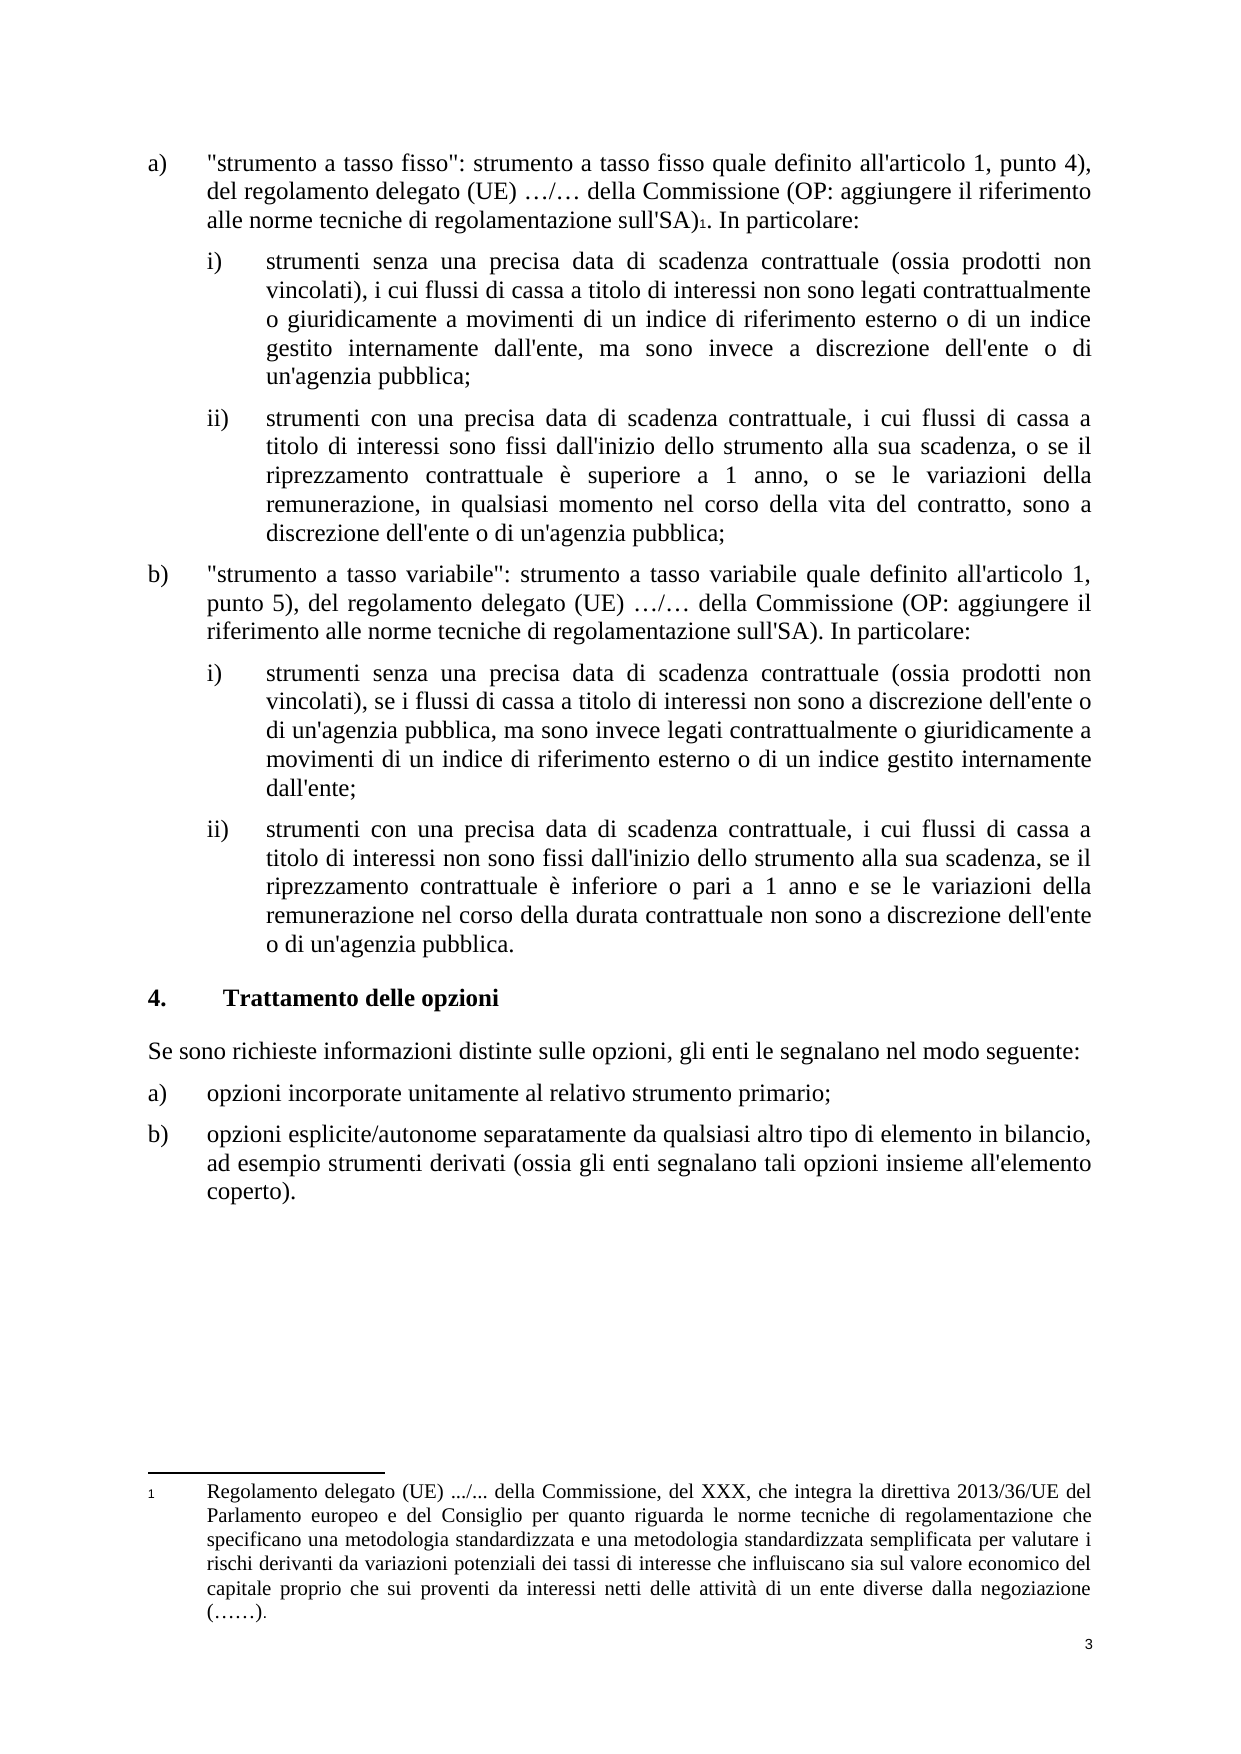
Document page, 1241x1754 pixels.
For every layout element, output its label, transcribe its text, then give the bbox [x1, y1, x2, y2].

text ii) strumenti con una precisa data di scadenza contrattuale, i cui flussi di cassa a titolo di interessi non sono fissi dall'inizio dello strumento alla sua scadenza, se il riprezzamento contrattuale è inferiore o pari a 1 anno e se le variazioni della remunerazione nel corso della durata contrattuale non sono a discrezione dell'ente o di un'agenzia pubblica. [207, 814, 1093, 958]
text b) "strumento a tasso variabile": strumento a tasso variabile quale definito all'articolo 1, punto 5), del regolamento delegato (UE) …/… della Commissione (OP: aggiungere il riferimento alle norme tecniche di regolamentazione sull'SA). In particolare: [148, 559, 1093, 645]
text a) opzioni incorporate unitamente al relativo strumento primario; [148, 1078, 1093, 1106]
text ii) strumenti con una precisa data di scadenza contrattuale, i cui flussi di cassa a titolo di interessi sono fissi dall'inizio dello strumento alla sua scadenza, o se il riprezzamento contrattuale è superiore a 1 anno, o se le variazioni della remunerazione, in qualsiasi momento nel corso della vita del contratto, sono a discrezione dell'ente o di un'agenzia pubblica; [207, 403, 1093, 546]
text Trattamento delle opzioni [148, 983, 1093, 1011]
text i) strumenti senza una precisa data di scadenza contrattuale (ossia prodotti non vincolati), i cui flussi di cassa a titolo di interessi non sono legati contrattualmente o giuridicamente a movimenti di un indice di riferimento esterno o di un indice gestito internamente dall'ente, ma sono invece a discrezione dell'ente o di un'agenzia pubblica; [207, 246, 1093, 390]
text Se sono richieste informazioni distinte sulle opzioni, gli enti le segnalano nel modo seguente: [148, 1036, 1093, 1065]
text i) strumenti senza una precisa data di scadenza contrattuale (ossia prodotti non vincolati), se i flussi di cassa a titolo di interessi non sono a discrezione dell'ente o di un'agenzia pubblica, ma sono invece legati contrattualmente o giuridicamente a movimenti di un indice di riferimento esterno o di un indice gestito internamente dall'ente; [207, 658, 1093, 801]
text a) "strumento a tasso fisso": strumento a tasso fisso quale definito all'articolo 1, punto 4), del regolamento delegato (UE) …/… della Commissione (OP: aggiungere il riferimento alle norme tecniche di regolamentazione sull'SA). In particolare: [148, 148, 1093, 234]
text b) opzioni esplicite/autonome separatamente da qualsiasi altro tipo di elemento in bilancio, ad esempio strumenti derivati (ossia gli enti segnalano tali opzioni insieme all'elemento coperto). [148, 1119, 1093, 1205]
